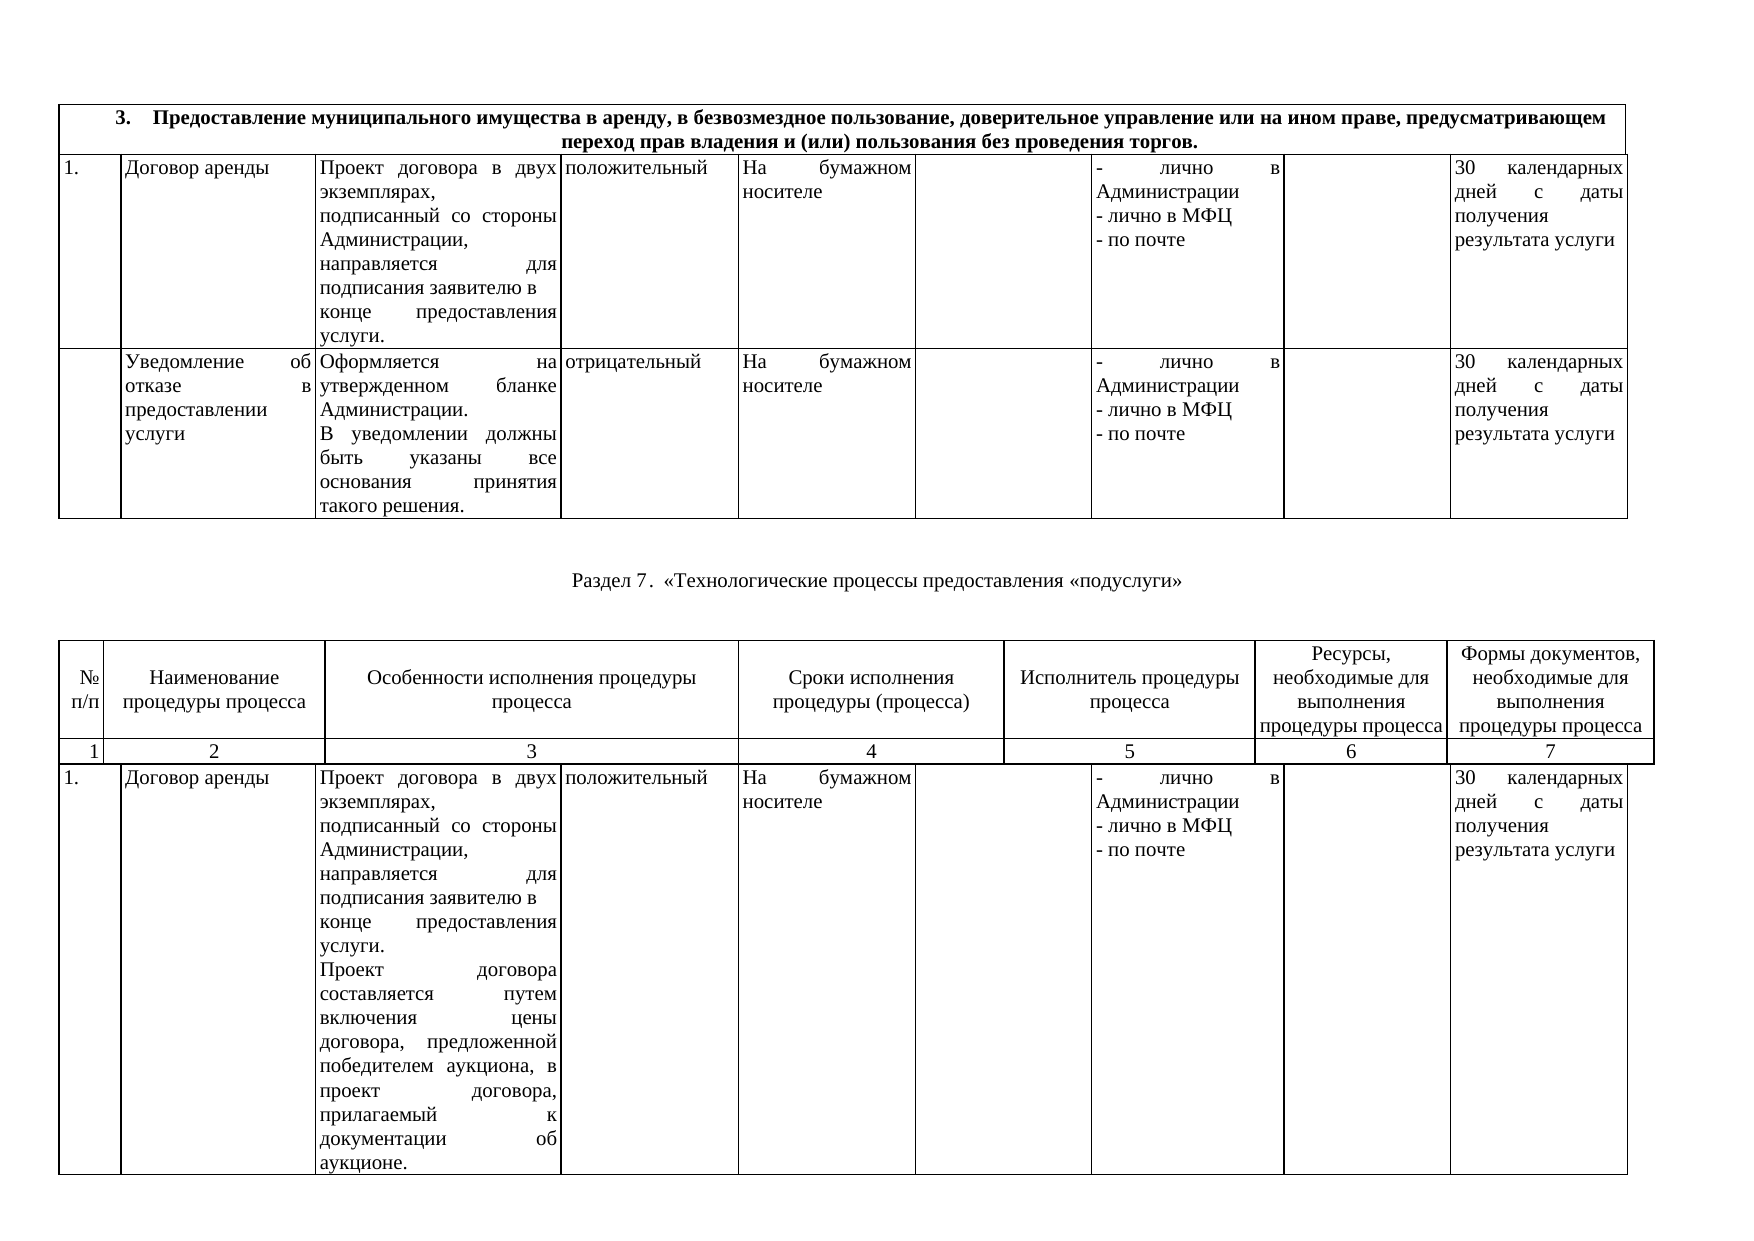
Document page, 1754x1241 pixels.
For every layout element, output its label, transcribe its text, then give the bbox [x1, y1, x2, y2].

table_cell 7 [1448, 739, 1653, 763]
table_cell 5 [1005, 739, 1254, 763]
text Раздел 7. «Технологические процессы предоставления «подуслуги» [59, 567, 1695, 592]
table_cell 6 [1256, 739, 1446, 763]
table_header Особенности исполнения процедуры процесса [326, 641, 738, 737]
table_cell - лично в Администрации - лично в МФЦ - по почте [1092, 349, 1283, 517]
table_cell 3 [326, 739, 738, 763]
table_cell положительный [562, 155, 738, 347]
table_header № п/п [60, 641, 103, 737]
table_cell [1285, 349, 1450, 517]
table_header Наименование процедуры процесса [104, 641, 324, 737]
table_cell - лично в Администрации - лично в МФЦ - по почте [1092, 155, 1283, 347]
table_cell Договор аренды [122, 155, 315, 347]
table_cell 30 календарных дней с даты получения результата услуги [1451, 155, 1627, 347]
table_header Ресурсы, необходимые для выполнения процедуры процесса [1256, 641, 1446, 737]
table_header Формы документов, необходимые для выполнения процедуры процесса [1448, 641, 1653, 737]
table_cell положительный [562, 765, 738, 1174]
table_cell [916, 155, 1091, 347]
table_cell [1285, 765, 1450, 1174]
table_cell 1 [60, 739, 103, 763]
table_cell Уведомление об отказе в предоставлении услуги [122, 349, 315, 517]
table_header Сроки исполнения процедуры (процесса) [739, 641, 1003, 737]
table_cell На бумажном носителе [739, 349, 915, 517]
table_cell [1451, 765, 1627, 1174]
table_cell Договор аренды [122, 765, 315, 1174]
table_cell 2 [104, 739, 324, 763]
table_cell [60, 349, 120, 517]
table_cell 1. [60, 765, 120, 1174]
table_cell 1. [60, 155, 120, 347]
table_header Исполнитель процедуры процесса [1005, 641, 1254, 737]
table_cell [916, 349, 1091, 517]
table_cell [739, 765, 915, 1174]
table_cell [916, 765, 1091, 1174]
table_cell 30 календарных дней с даты получения результата услуги [1451, 349, 1627, 517]
table_cell Предоставление муниципального имущества в аренду, в безвозмездное пользование, доверительное управление или на ином праве, предусматривающем переход прав владения и (или) пользования без проведения торгов. [60, 105, 1625, 153]
table_cell отрицательный [562, 349, 738, 517]
table_cell 4 [739, 739, 1003, 763]
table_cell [1092, 765, 1283, 1174]
table_cell Оформляется на утвержденном бланке Администрации. В уведомлении должны быть указаны все основания принятия такого решения. [316, 349, 560, 517]
table_cell [1285, 155, 1450, 347]
table_cell На бумажном носителе [739, 155, 915, 347]
table_cell Проект договора в двух экземплярах, подписанный со стороны Администрации, направляется для подписания заявителю в конце предоставления услуги. [316, 155, 560, 347]
